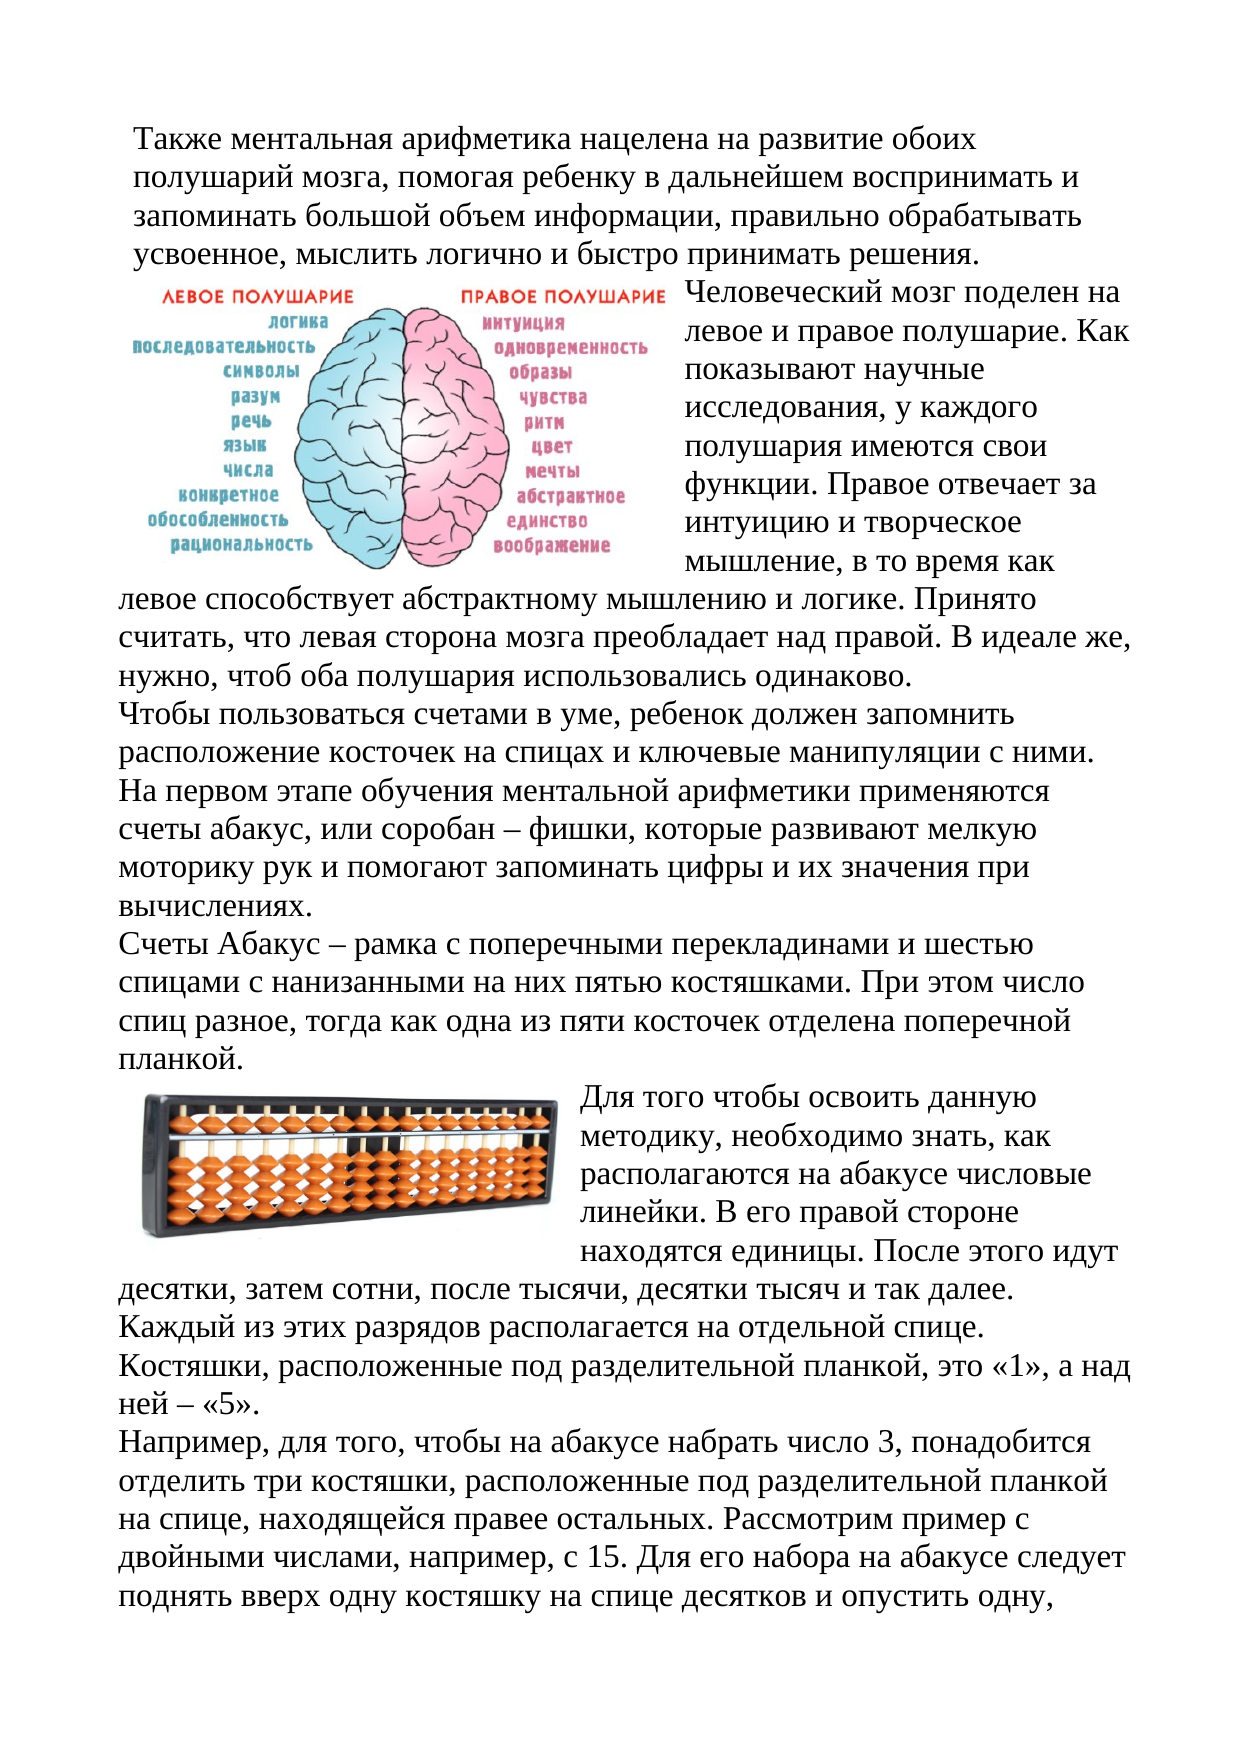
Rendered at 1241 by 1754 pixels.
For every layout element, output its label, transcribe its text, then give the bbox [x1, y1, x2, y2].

text Для того чтобы освоить данную методику, необходимо знать, как располагаются на абакусе числовые линейки. В его правой стороне находятся единицы. После этого идут десятки, затем сотни, после тысячи, десятки тысяч и так далее. Каждый из этих разрядов располагается на отдельной спице. Костяшки, расположенные под разделительной планкой, это «1», а над ней – «5». [118, 1076, 1137, 1421]
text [118, 1421, 1137, 1613]
picture [132, 272, 666, 570]
text Чтобы пользоваться счетами в уме, ребенок должен запомнить расположение косточек на спицах и ключевые манипуляции с ними. На первом этапе обучения ментальной арифметики применяются счеты абакус, или соробан – фишки, которые развивают мелкую моторику рук и помогают запоминать цифры и их значения при вычислениях. [118, 693, 1137, 923]
picture [132, 1076, 561, 1254]
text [133, 118, 1137, 271]
text Счеты Абакус – рамка с поперечными перекладинами и шестью спицами с нанизанными на них пятью костяшками. При этом число спиц разное, тогда как одна из пяти косточек отделена поперечной планкой. [118, 923, 1137, 1076]
